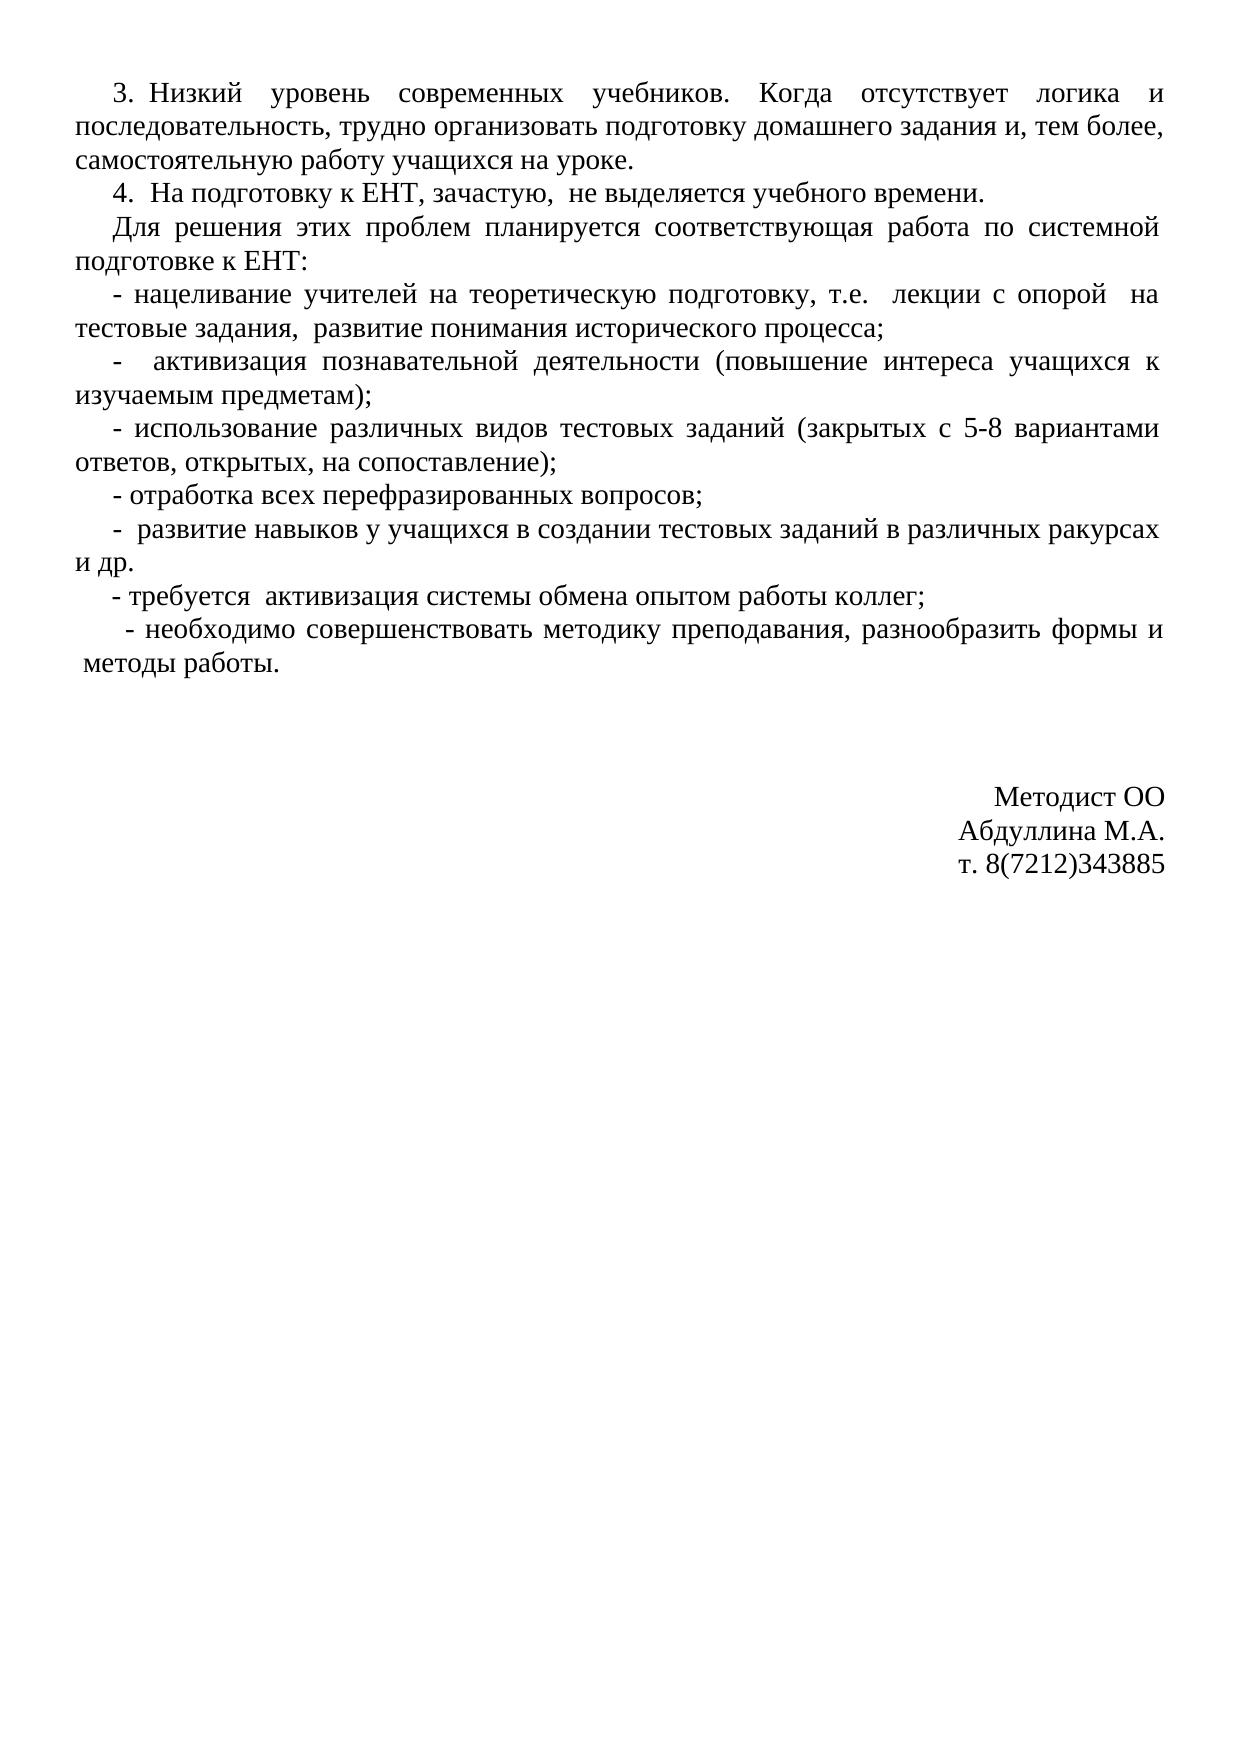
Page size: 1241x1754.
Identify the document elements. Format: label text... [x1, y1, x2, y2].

text т. 8(7212)343885 [83, 846, 1165, 880]
list - нацеливание учителей на теоретическую подготовку, т.е. лекции с опорой на тестовые задания, развитие понимания исторического процесса; [75, 276, 1161, 343]
text - необходимо совершенствовать методику преподавания, разнообразить формы и методы работы. [83, 612, 1165, 679]
list Для решения этих проблем планируется соответствующая работа по системной подготовке к ЕНТ: [75, 209, 1161, 276]
list Низкий уровень современных учебников. Когда отсутствует логика и последовательность, трудно организовать подготовку домашнего задания и, тем более, самостоятельную работу учащихся на уроке. [75, 75, 1165, 176]
list На подготовку к ЕНТ, зачастую, не выделяется учебного времени. [112, 176, 1165, 209]
list - отработка всех перефразированных вопросов; [75, 477, 1161, 511]
list - активизация познавательной деятельности (повышение интереса учащихся к изучаемым предметам); [75, 343, 1161, 410]
text Методист ОО [83, 779, 1165, 813]
text Абдуллина М.А. [83, 813, 1165, 846]
list - использование различных видов тестовых заданий (закрытых с 5-8 вариантами ответов, открытых, на сопоставление); [75, 410, 1161, 477]
text - требуется активизация системы обмена опытом работы коллег; [75, 578, 1165, 612]
list - развитие навыков у учащихся в создании тестовых заданий в различных ракурсах и др. [75, 511, 1161, 578]
